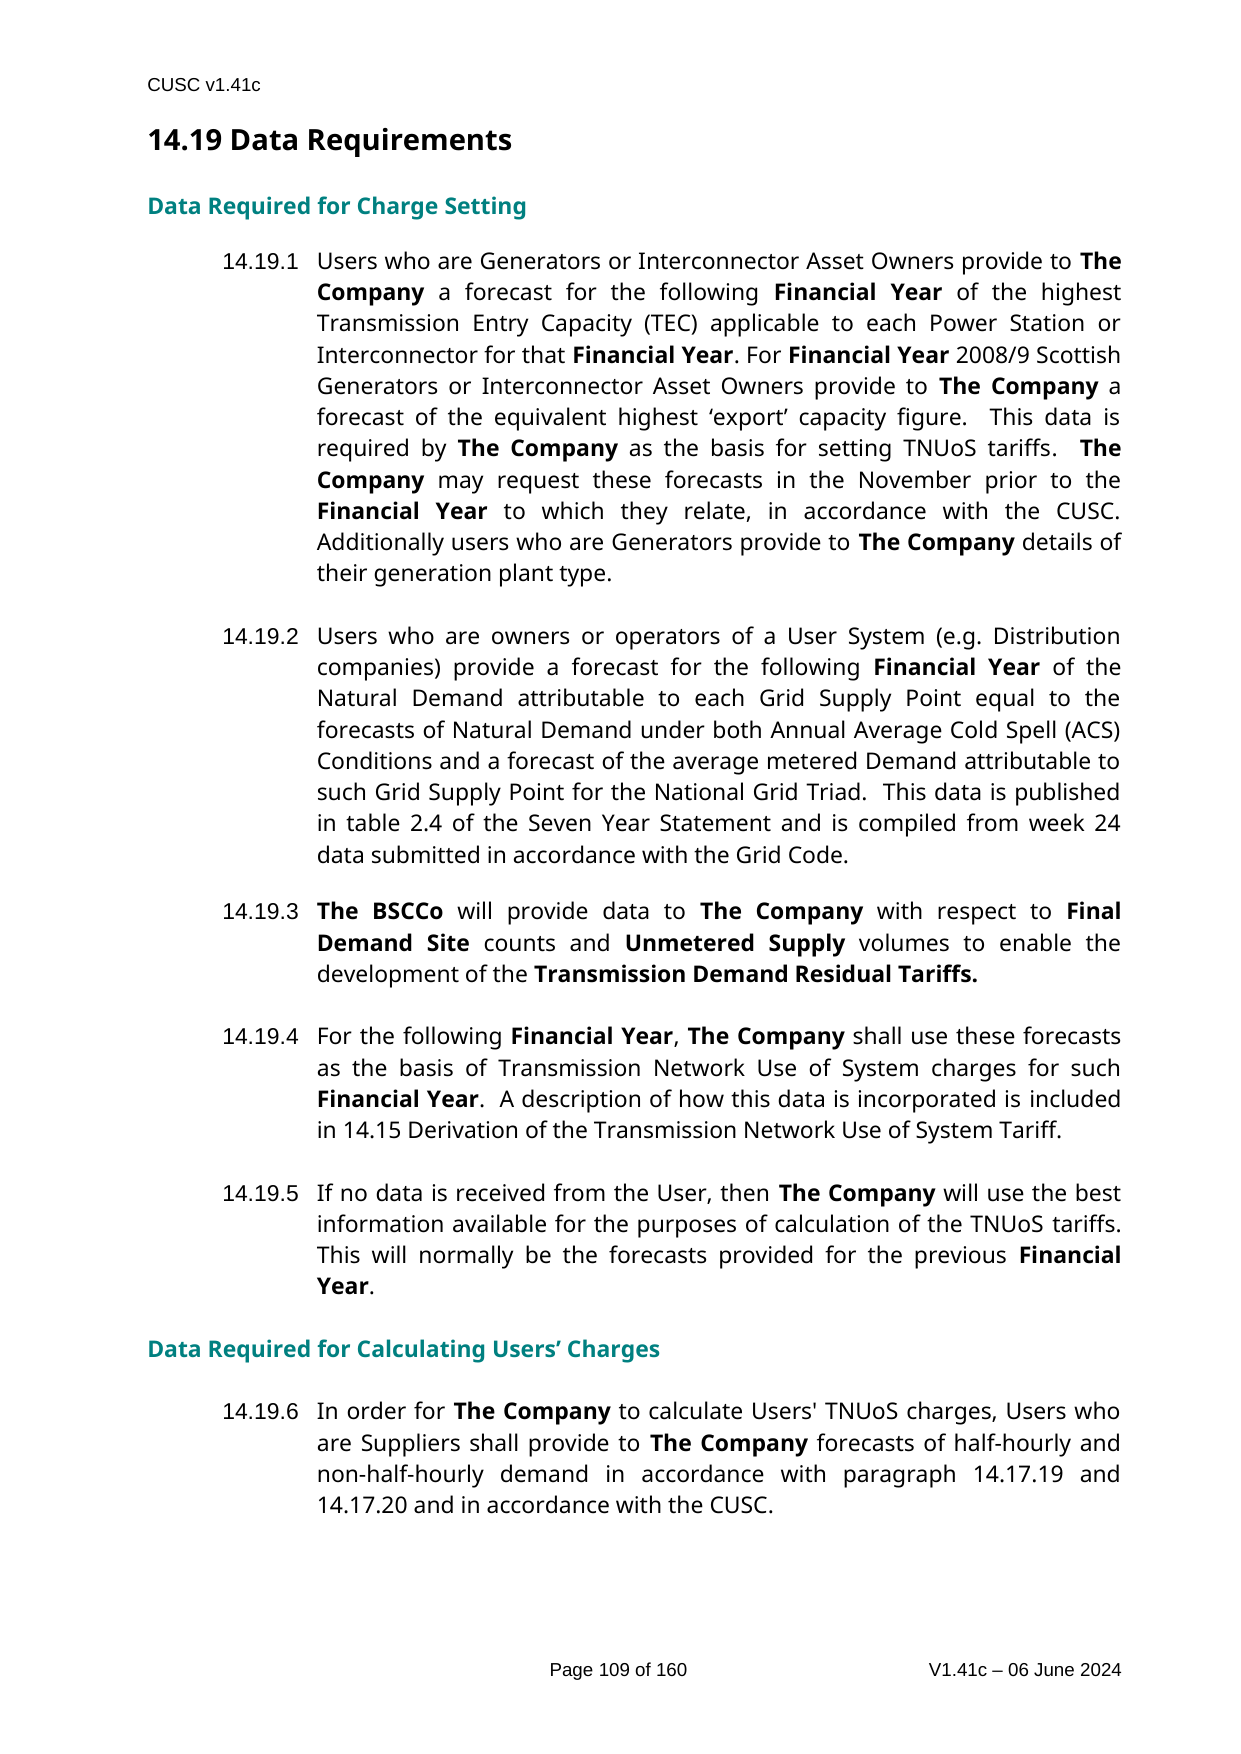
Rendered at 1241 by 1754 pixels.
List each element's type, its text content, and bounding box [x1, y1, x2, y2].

list The BSCCo will provide data to The Company with respect to Final Demand Site counts and Unmetered Supply volumes to enable the development of the Transmission Demand Residual Tariffs. [222, 895, 1121, 989]
subtitle 14.19 Data Requirements [147, 119, 1121, 158]
list If no data is received from the User, then The Company will use the best information available for the purposes of calculation of the TNUoS tariffs. This will normally be the forecasts provided for the previous Financial Year. [222, 1177, 1121, 1302]
list Users who are owners or operators of a User System (e.g. Distribution companies) provide a forecast for the following Financial Year of the Natural Demand attributable to each Grid Supply Point equal to the forecasts of Natural Demand under both Annual Average Cold Spell (ACS) Conditions and a forecast of the average metered Demand attributable to such Grid Supply Point for the National Grid Triad. This data is published in table 2.4 of the Seven Year Statement and is compiled from week 24 data submitted in accordance with the Grid Code. [222, 620, 1121, 870]
list In order for The Company to calculate Users' TNUoS charges, Users who are Suppliers shall provide to The Company forecasts of half-hourly and non-half-hourly demand in accordance with paragraph 14.17.19 and 14.17.20 and in accordance with the CUSC. [222, 1395, 1121, 1520]
list For the following Financial Year, The Company shall use these forecasts as the basis of Transmission Network Use of System charges for such Financial Year. A description of how this data is incorporated is included in 14.15 Derivation of the Transmission Network Use of System Tariff. [222, 1020, 1121, 1145]
subtitle Data Required for Calculating Users’ Charges [147, 1333, 1121, 1364]
subtitle Data Required for Charge Setting [147, 190, 1121, 221]
list Users who are Generators or Interconnector Asset Owners provide to The Company a forecast for the following Financial Year of the highest Transmission Entry Capacity (TEC) applicable to each Power Station or Interconnector for that Financial Year. For Financial Year 2008/9 Scottish Generators or Interconnector Asset Owners provide to The Company a forecast of the equivalent highest ‘export’ capacity figure. This data is required by The Company as the basis for setting TNUoS tariffs. The Company may request these forecasts in the November prior to the Financial Year to which they relate, in accordance with the CUSC. Additionally users who are Generators provide to The Company details of their generation plant type. [222, 245, 1121, 589]
